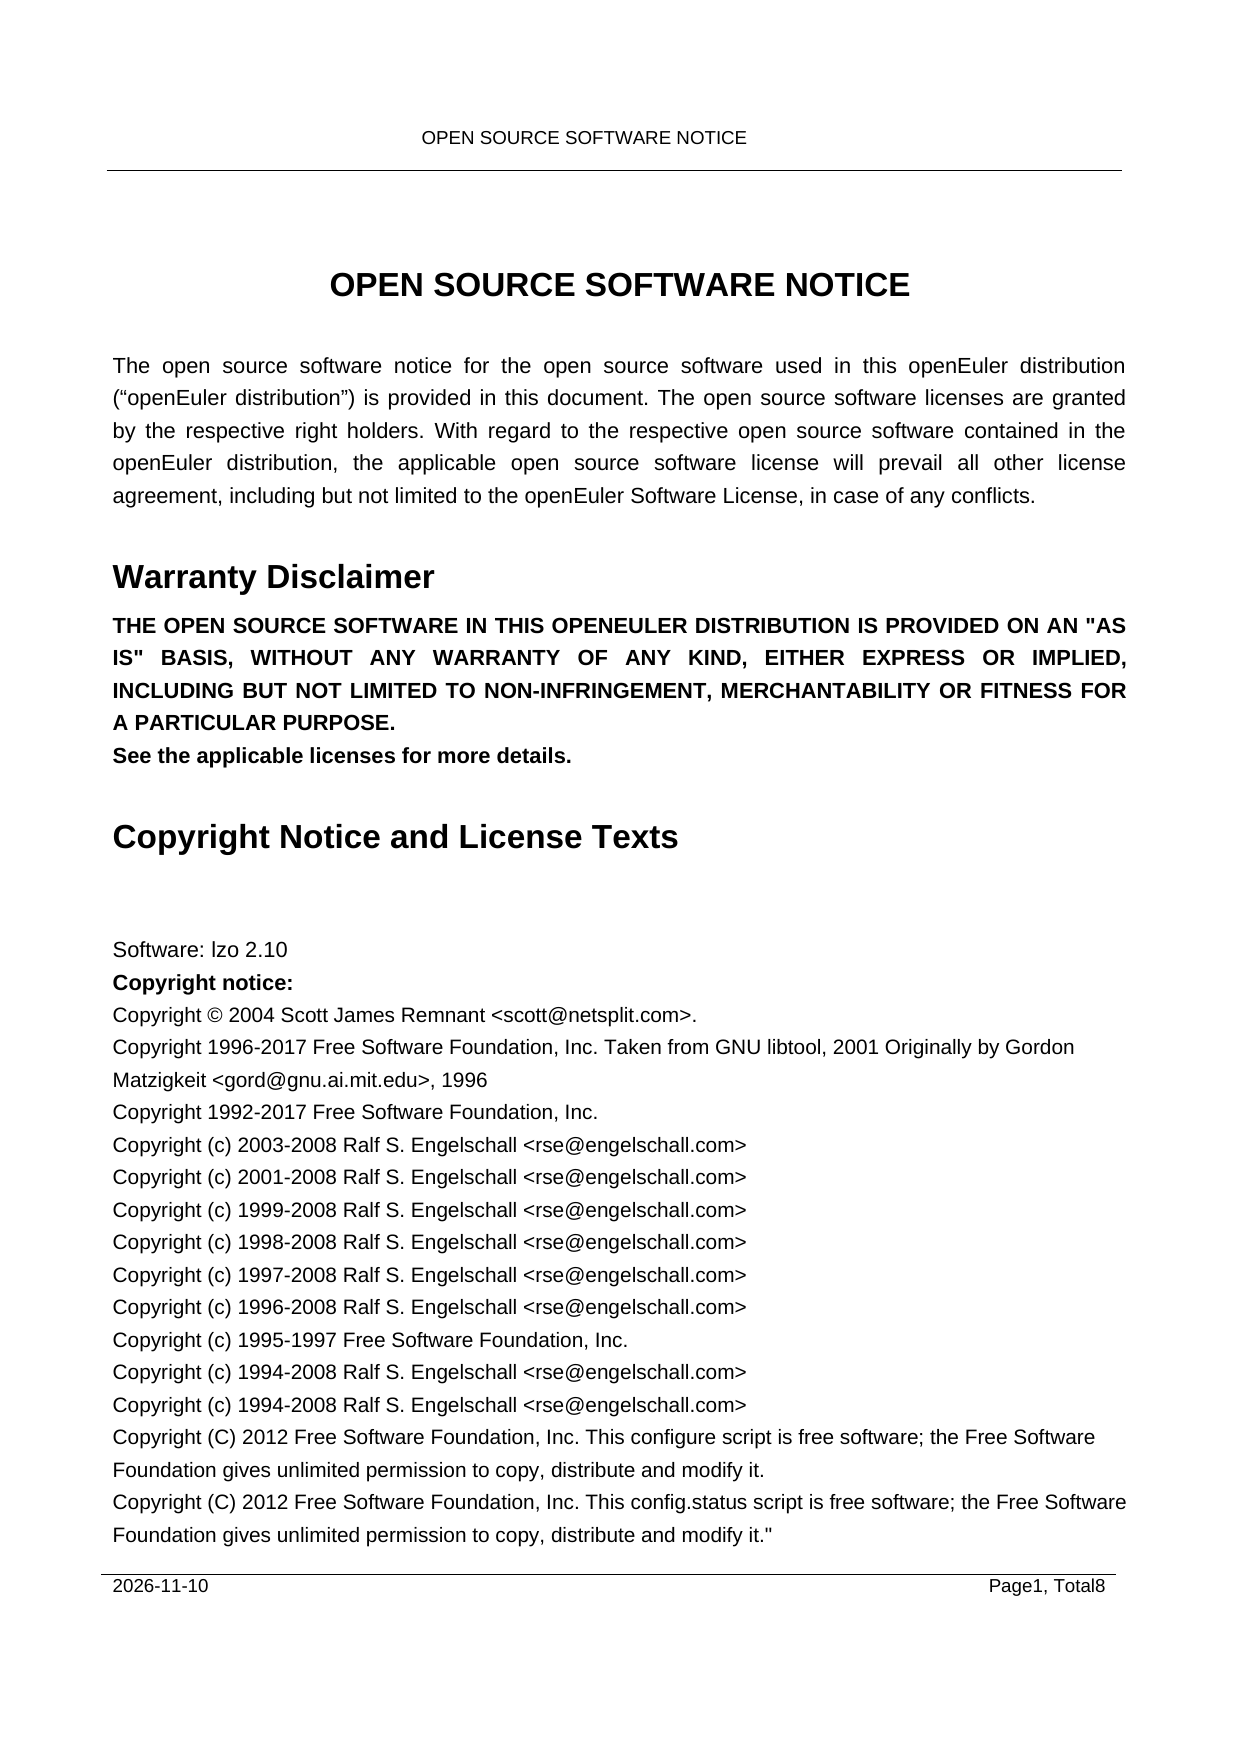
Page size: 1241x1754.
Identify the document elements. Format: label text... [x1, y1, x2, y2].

text Copyright (C) 2012 Free Software Foundation, Inc. This config.status script is free software; the Free Software Foundation gives unlimited permission to copy, distribute and modify it." [112, 1486, 1128, 1551]
text Copyright (c) 1995-1997 Free Software Foundation, Inc. [112, 1323, 1128, 1356]
text Copyright (c) 1998-2008 Ralf S. Engelschall <rse@engelschall.com> [112, 1226, 1128, 1258]
text Warranty Disclaimer [112, 544, 1128, 609]
text Copyright 1996-2017 Free Software Foundation, Inc. Taken from GNU libtool, 2001 Originally by Gordon Matzigkeit <gord@gnu.ai.mit.edu>, 1996 [112, 1031, 1128, 1096]
text Copyright (c) 1994-2008 Ralf S. Engelschall <rse@engelschall.com> [112, 1356, 1128, 1388]
text Copyright © 2004 Scott James Remnant <scott@netsplit.com>. [112, 998, 1128, 1031]
text OPEN SOURCE SOFTWARE NOTICE [112, 251, 1128, 316]
text Software: lzo 2.10 [112, 933, 1128, 966]
text Copyright (c) 1999-2008 Ralf S. Engelschall <rse@engelschall.com> [112, 1193, 1128, 1226]
text Copyright (c) 1996-2008 Ralf S. Engelschall <rse@engelschall.com> [112, 1291, 1128, 1323]
text The open source software notice for the open source software used in this openEuler distribution (“openEuler distribution”) is provided in this document. The open source software licenses are granted by the respective right holders. With regard to the respective open source software contained in the openEuler distribution, the applicable open source software license will prevail all other license agreement, including but not limited to the openEuler Software License, in case of any conflicts. [112, 349, 1128, 511]
text THE OPEN SOURCE SOFTWARE IN THIS OPENEULER DISTRIBUTION IS PROVIDED ON AN "AS IS" BASIS, WITHOUT ANY WARRANTY OF ANY KIND, EITHER EXPRESS OR IMPLIED, INCLUDING BUT NOT LIMITED TO NON-INFRINGEMENT, MERCHANTABILITY OR FITNESS FOR A PARTICULAR PURPOSE. See the applicable licenses for more details. [112, 609, 1128, 771]
text Copyright (C) 2012 Free Software Foundation, Inc. This configure script is free software; the Free Software Foundation gives unlimited permission to copy, distribute and modify it. [112, 1421, 1128, 1486]
text Copyright (c) 2001-2008 Ralf S. Engelschall <rse@engelschall.com> [112, 1161, 1128, 1193]
text Copyright (c) 1997-2008 Ralf S. Engelschall <rse@engelschall.com> [112, 1258, 1128, 1291]
text Copyright Notice and License Texts [112, 804, 1128, 869]
text Copyright notice: [112, 966, 1128, 998]
text Copyright 1992-2017 Free Software Foundation, Inc. [112, 1096, 1128, 1128]
text Copyright (c) 1994-2008 Ralf S. Engelschall <rse@engelschall.com> [112, 1388, 1128, 1421]
text Copyright (c) 2003-2008 Ralf S. Engelschall <rse@engelschall.com> [112, 1128, 1128, 1161]
